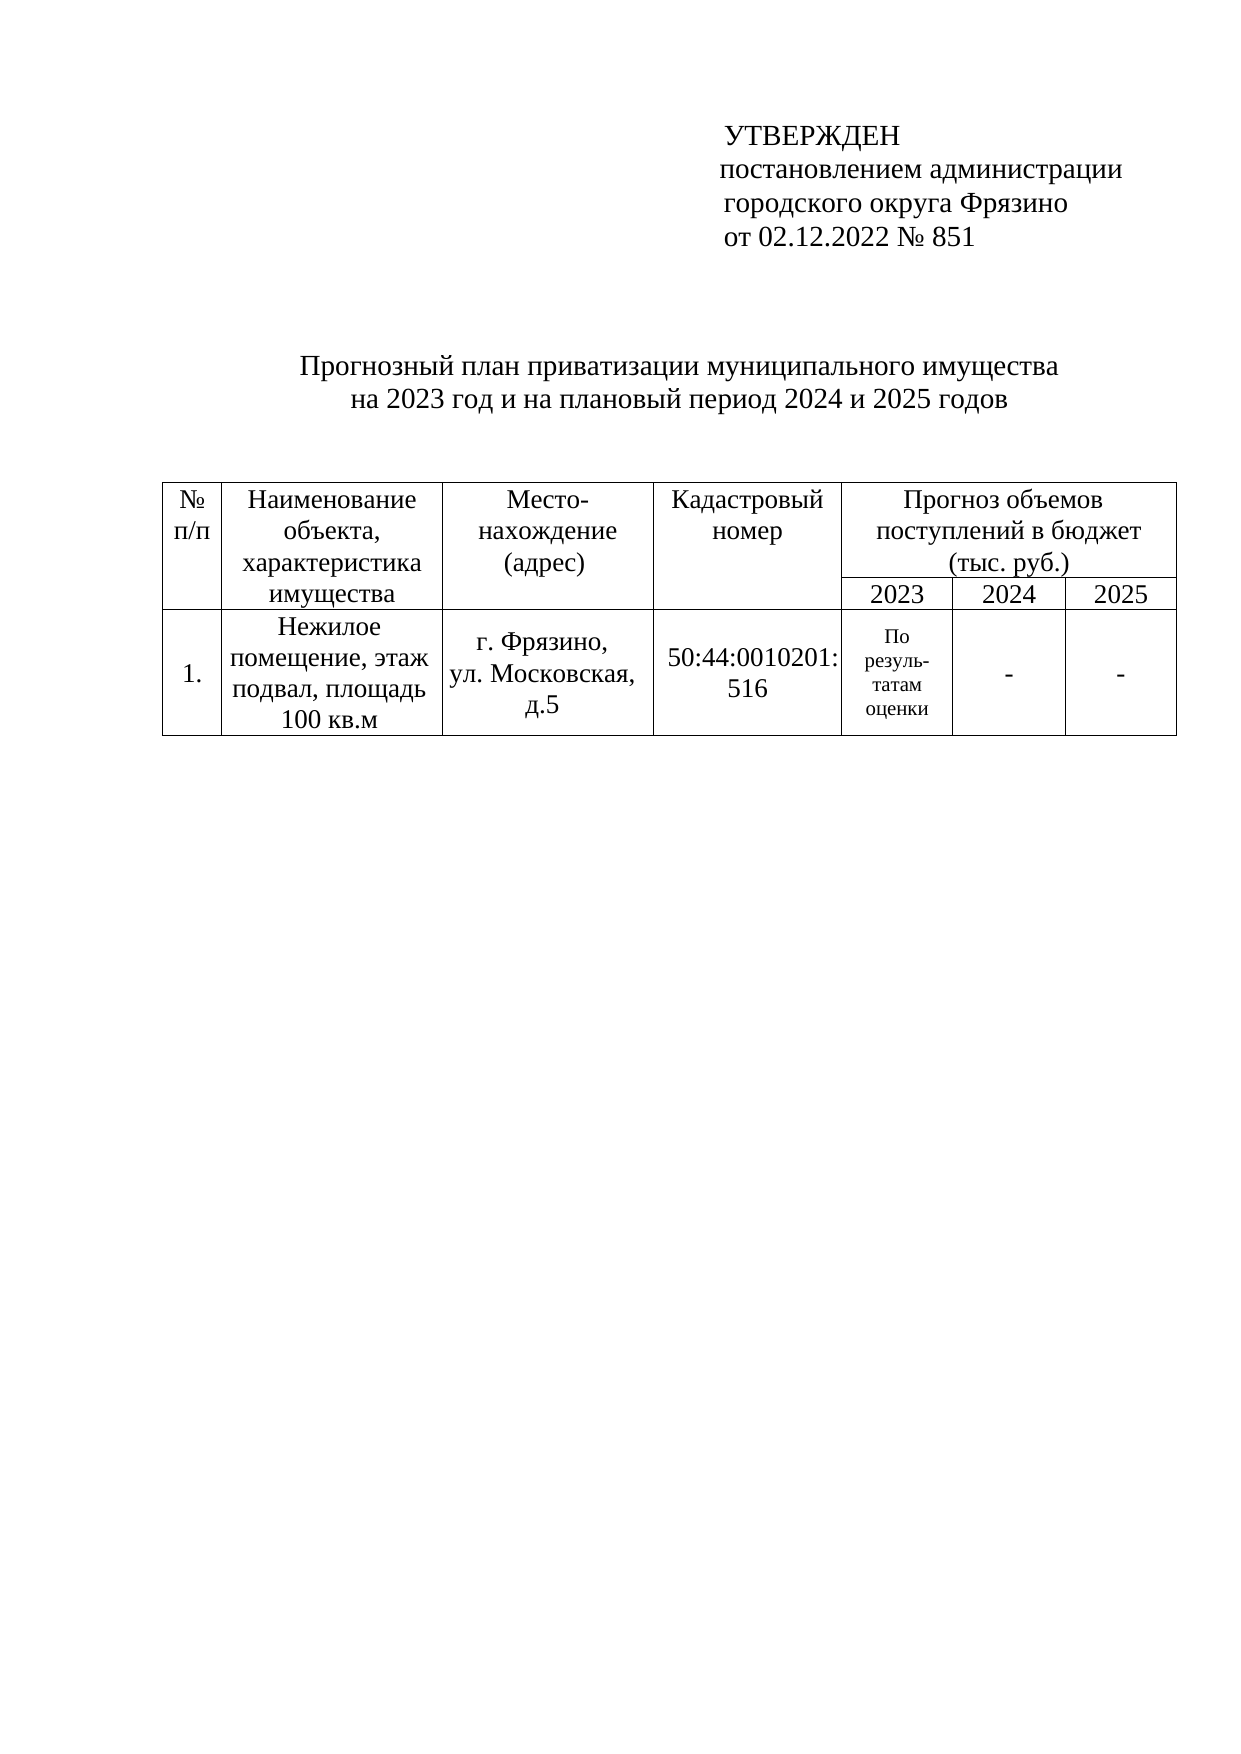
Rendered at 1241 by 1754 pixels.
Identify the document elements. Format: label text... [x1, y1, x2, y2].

table_header Место-нахождение (адрес) [443, 483, 653, 609]
text на 2023 год и на плановый период 2024 и 2025 годов [177, 382, 1181, 415]
table_header Прогноз объемов поступлений в бюджет (тыс. руб.) [842, 483, 1176, 577]
table_cell 1. [163, 610, 221, 734]
subtitle городского округа Фрязино [723, 185, 1182, 219]
table_cell По резуль-татам оценки [842, 610, 952, 734]
table_cell г. Фрязино, ул. Московская, д.5 [443, 610, 653, 734]
table_cell 50:44:0010201:516 [654, 610, 841, 734]
table_header Кадастровый номер [654, 483, 841, 609]
subtitle от 02.12.2022 № 851 [723, 219, 1182, 252]
table_cell 2025 [1066, 578, 1176, 609]
table_header № п/п [163, 483, 221, 609]
table_cell Нежилое помещение, этаж подвал, площадь 100 кв.м [222, 610, 442, 734]
table_cell 2024 [953, 578, 1065, 609]
table_cell 2023 [842, 578, 952, 609]
subtitle постановлением администрации [705, 152, 1182, 185]
table_header Наименование объекта, характеристика имущества [222, 483, 442, 609]
table_cell - [953, 610, 1065, 734]
subtitle УТВЕРЖДЕН [723, 118, 1182, 152]
text Прогнозный план приватизации муниципального имущества [177, 348, 1181, 382]
table_cell - [1066, 610, 1176, 734]
